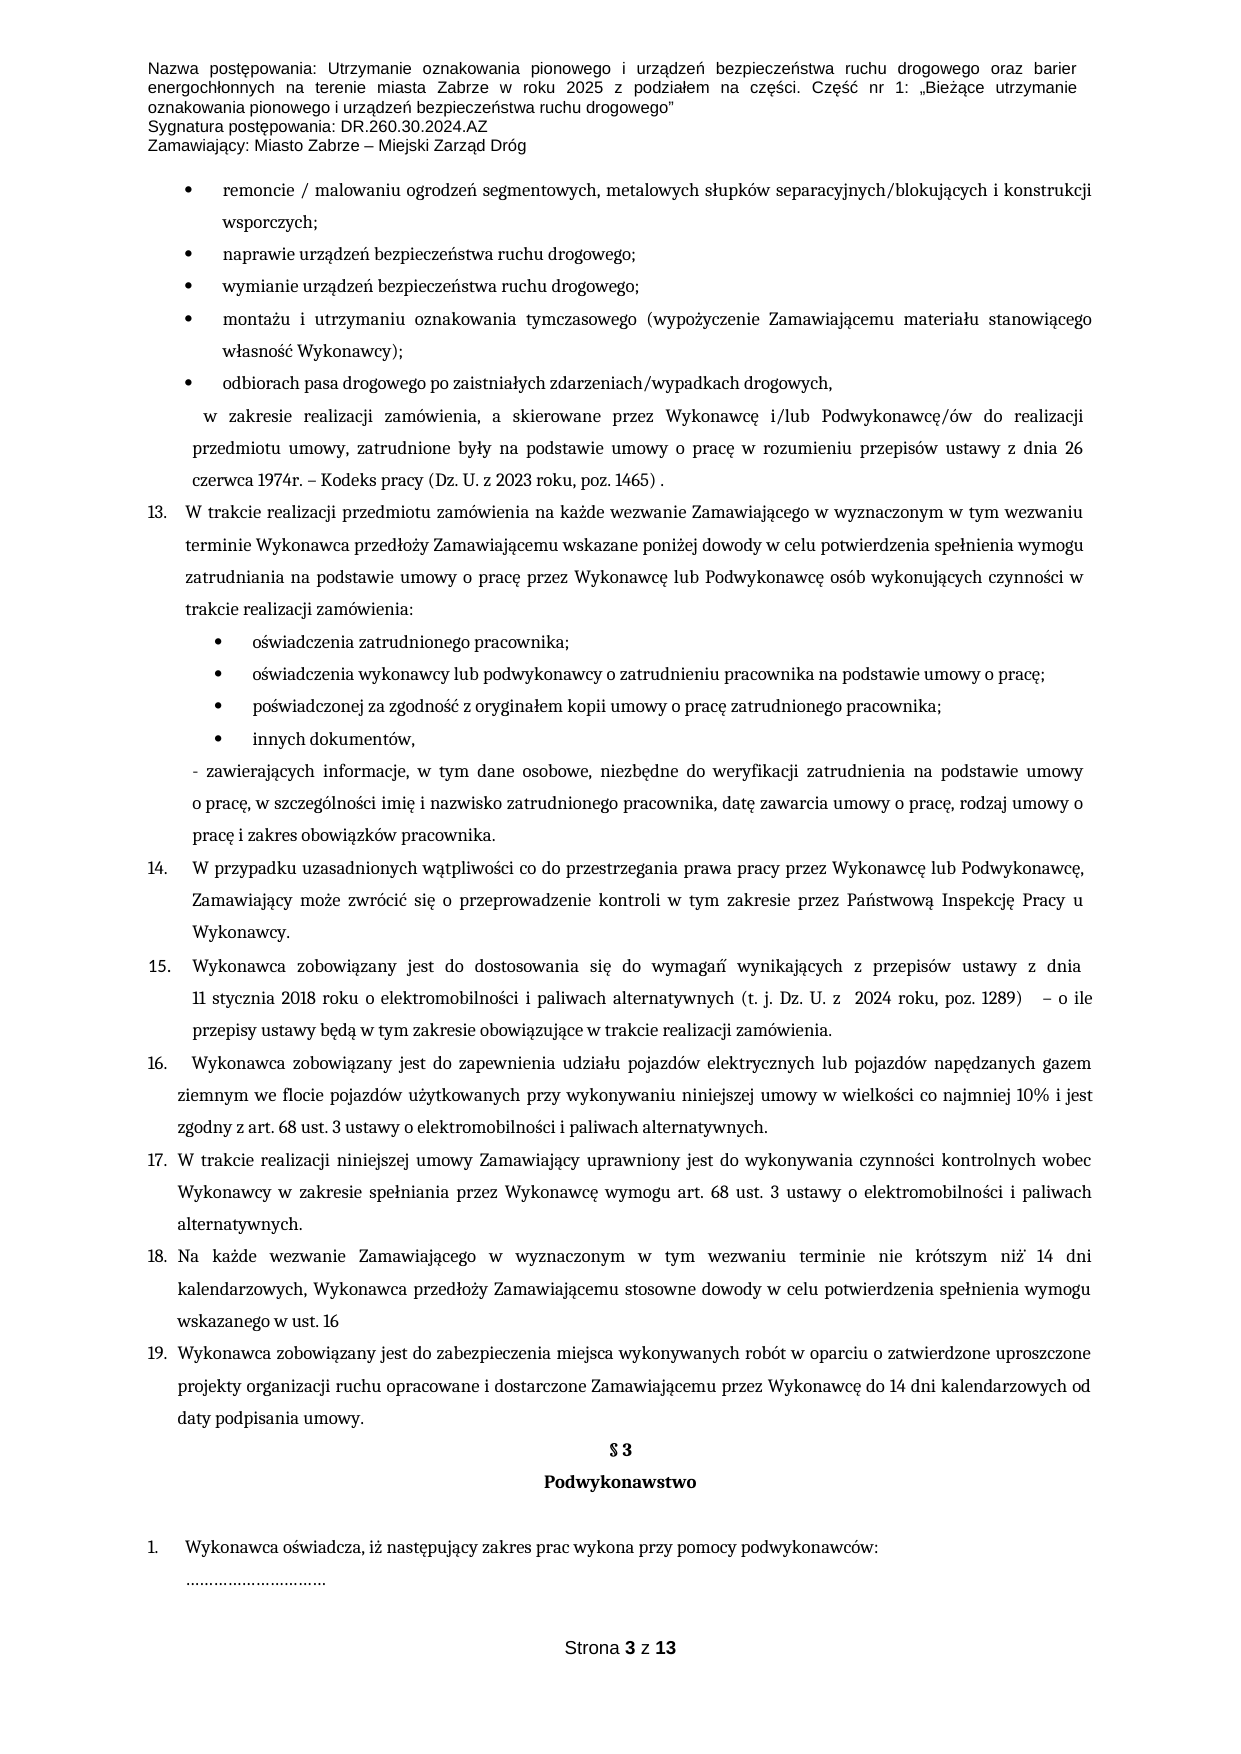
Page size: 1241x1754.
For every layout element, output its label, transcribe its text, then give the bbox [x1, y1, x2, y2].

list wymianie urządzeń bezpieczeństwa ruchu drogowego; [185, 276, 1093, 297]
text - zawierających informacje, w tym dane osobowe, niezbędne do weryfikacji zatrudnienia na podstawie umowy o pracę, w szczególności imię i nazwisko zatrudnionego pracownika, datę zawarcia umowy o pracę, rodzaj umowy o pracę i zakres obowiązków pracownika. [192, 760, 1085, 846]
list poświadczonej za zgodność z oryginałem kopii umowy o pracę zatrudnionego pracownika; [215, 696, 1085, 717]
list oświadczenia wykonawcy lub podwykonawcy o zatrudnieniu pracownika na podstawie umowy o pracę; [215, 663, 1085, 685]
list Wykonawca oświadcza, iż następujący zakres prac wykona przy pomocy podwykonawców: [148, 1537, 1093, 1558]
list montażu i utrzymaniu oznakowania tymczasowego (wypożyczenie Zamawiającemu materiału stanowiącego własność Wykonawcy); [185, 308, 1093, 362]
list Na każde wezwanie Zamawiającego w wyznaczonym w tym wezwaniu terminie nie krótszym niż̇ 14 dni kalendarzowych, Wykonawca przedłoży Zamawiającemu stosowne dowody w celu potwierdzenia spełnienia wymogu wskazanego w ust. 16 [148, 1246, 1093, 1332]
list odbiorach pasa drogowego po zaistniałych zdarzeniach/wypadkach drogowych, [185, 373, 1093, 394]
list W trakcie realizacji niniejszej umowy Zamawiający uprawniony jest do wykonywania czynności kontrolnych wobec Wykonawcy w zakresie spełniania przez Wykonawcę wymogu art. 68 ust. 3 ustawy o elektromobilności i paliwach alternatywnych. [148, 1149, 1093, 1235]
list w zakresie realizacji zamówienia, a skierowane przez Wykonawcę i/lub Podwykonawcę/ów do realizacji przedmiotu umowy, zatrudnione były na podstawie umowy o pracę w rozumieniu przepisów ustawy z dnia 26 czerwca 1974r. – Kodeks pracy (Dz. U. z 2023 roku, poz. 1465) . [192, 405, 1085, 491]
list Wykonawca zobowiązany jest do zabezpieczenia miejsca wykonywanych robót w oparciu o zatwierdzone uproszczone projekty organizacji ruchu opracowane i dostarczone Zamawiającemu przez Wykonawcę do 14 dni kalendarzowych od daty podpisania umowy. [148, 1343, 1093, 1429]
text ………………………… [185, 1569, 1093, 1591]
text § 3 [148, 1440, 1093, 1461]
list remoncie / malowaniu ogrodzeń segmentowych, metalowych słupków separacyjnych/blokujących i konstrukcji wsporczych; [185, 179, 1093, 233]
text Podwykonawstwo [148, 1472, 1093, 1494]
list naprawie urządzeń bezpieczeństwa ruchu drogowego; [185, 244, 1093, 265]
text 14. W przypadku uzasadnionych wątpliwości co do przestrzegania prawa pracy przez Wykonawcę lub Podwykonawcę, Zamawiający może zwrócić się o przeprowadzenie kontroli w tym zakresie przez Państwową Inspekcję Pracy u Wykonawcy. [148, 857, 1085, 943]
list oświadczenia zatrudnionego pracownika; [215, 631, 1085, 653]
list Wykonawca zobowiązany jest do zapewnienia udziału pojazdów elektrycznych lub pojazdów napędzanych gazem ziemnym we flocie pojazdów użytkowanych przy wykonywaniu niniejszej umowy w wielkości co najmniej 10% i jest zgodny z art. 68 ust. 3 ustawy o elektromobilności i paliwach alternatywnych. [148, 1052, 1093, 1138]
list Wykonawca zobowiązany jest do dostosowania się do wymagań́ wynikających z przepisów ustawy z dnia 11 stycznia 2018 roku o elektromobilności i paliwach alternatywnych (t. j. Dz. U. z 2024 roku, poz. 1289) – o ile przepisy ustawy będą w tym zakresie obowiązujące w trakcie realizacji zamówienia. [148, 954, 1093, 1042]
list innych dokumentów, [215, 728, 1085, 749]
list W trakcie realizacji przedmiotu zamówienia na każde wezwanie Zamawiającego w wyznaczonym w tym wezwaniu terminie Wykonawca przedłoży Zamawiającemu wskazane poniżej dowody w celu potwierdzenia spełnienia wymogu zatrudniania na podstawie umowy o pracę przez Wykonawcę lub Podwykonawcę osób wykonujących czynności w trakcie realizacji zamówienia: [148, 502, 1085, 620]
